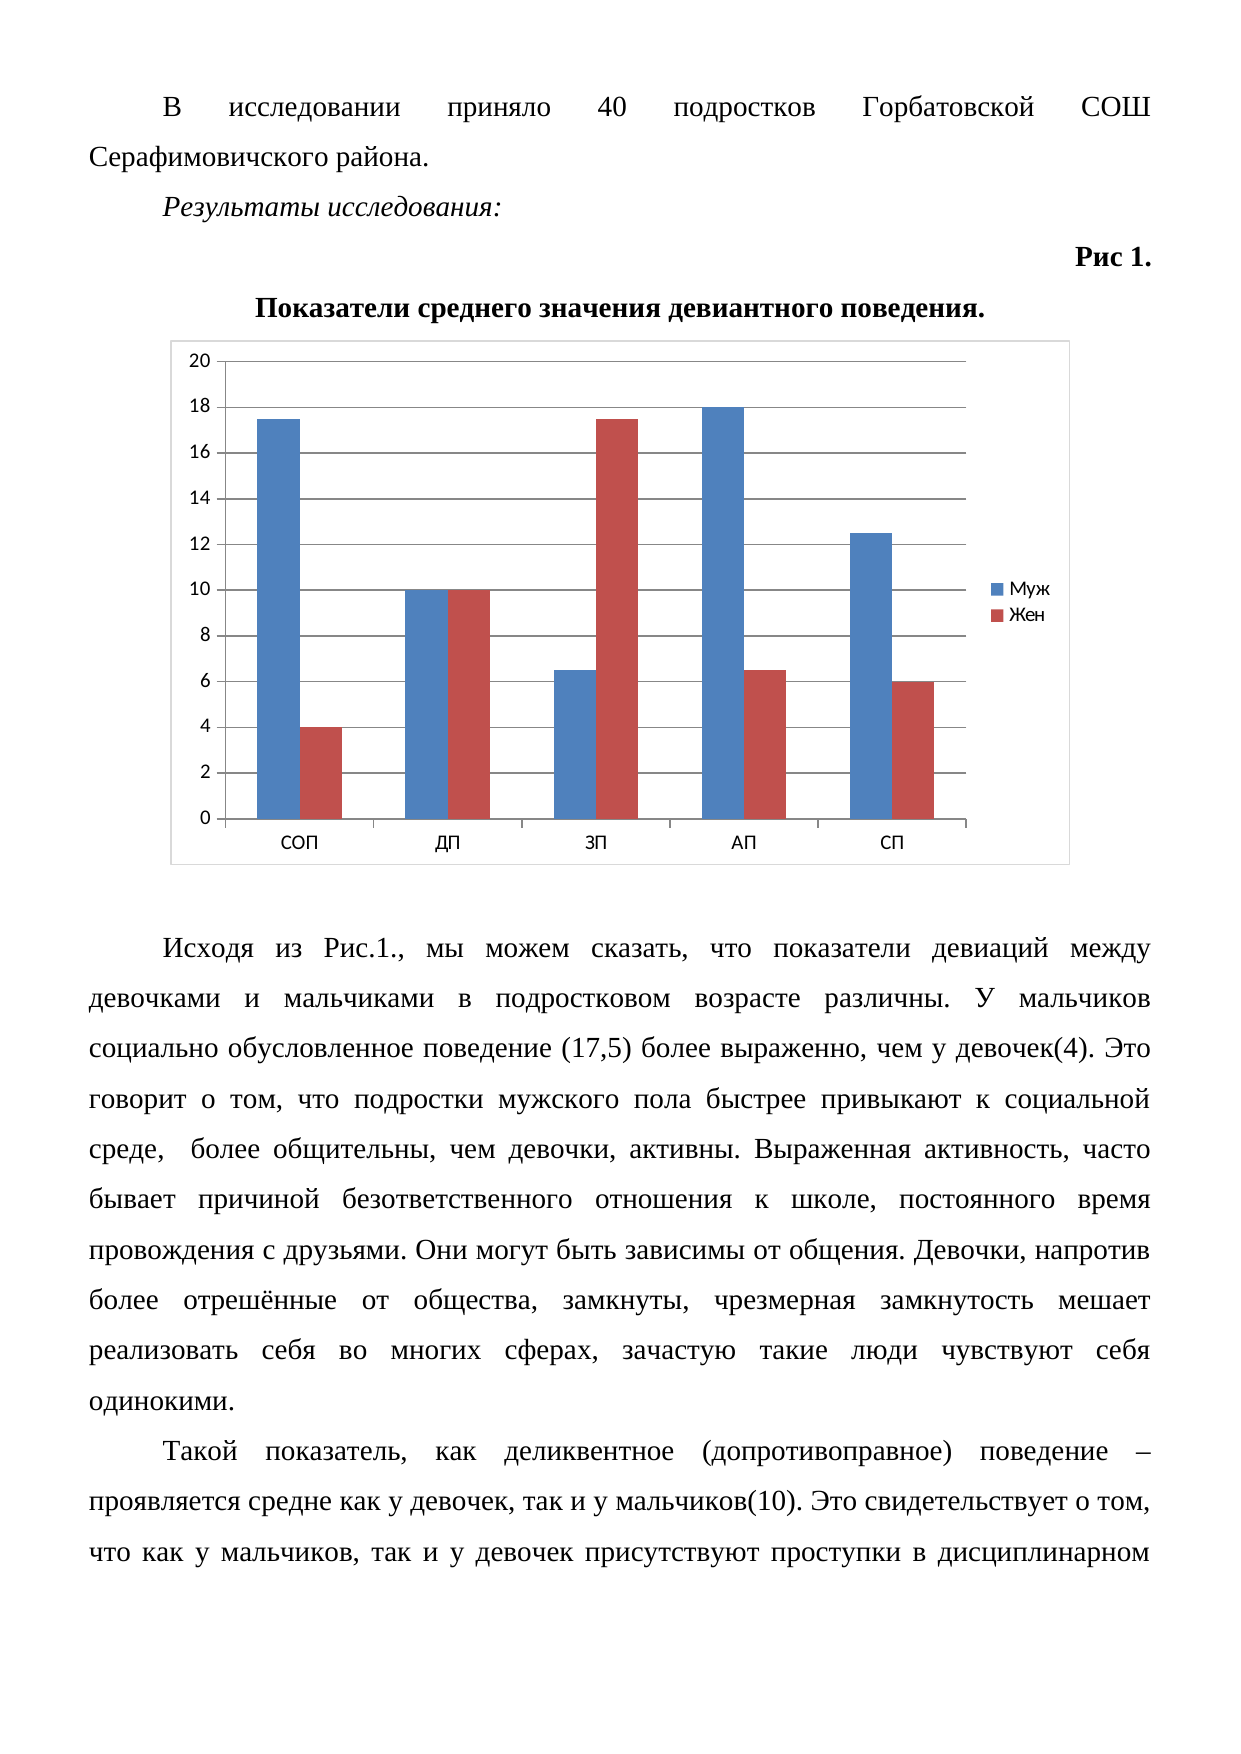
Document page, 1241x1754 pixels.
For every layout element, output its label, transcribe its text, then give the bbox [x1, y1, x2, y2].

text Результаты исследования: [89, 189, 1152, 223]
text Рис 1. [89, 239, 1152, 273]
text В исследовании приняло 40 подростков Горбатовской СОШ Серафимовичского района. [89, 89, 1152, 172]
text Показатели среднего значения девиантного поведения. [89, 290, 1152, 323]
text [89, 1433, 1152, 1567]
text Исходя из Рис.1., мы можем сказать, что показатели девиаций между девочками и мальчиками в подростковом возрасте различны. У мальчиков социально обусловленное поведение (17,5) более выраженно, чем у девочек(4). Это говорит о том, что подростки мужского пола быстрее привыкают к социальной среде, более общительны, чем девочки, активны. Выраженная активность, часто бывает причиной безответственного отношения к школе, постоянного время провождения с друзьями. Они могут быть зависимы от общения. Девочки, напротив более отрешённые от общества, замкнуты, чрезмерная замкнутость мешает реализовать себя во многих сферах, зачастую такие люди чувствуют себя одинокими. [89, 930, 1152, 1416]
